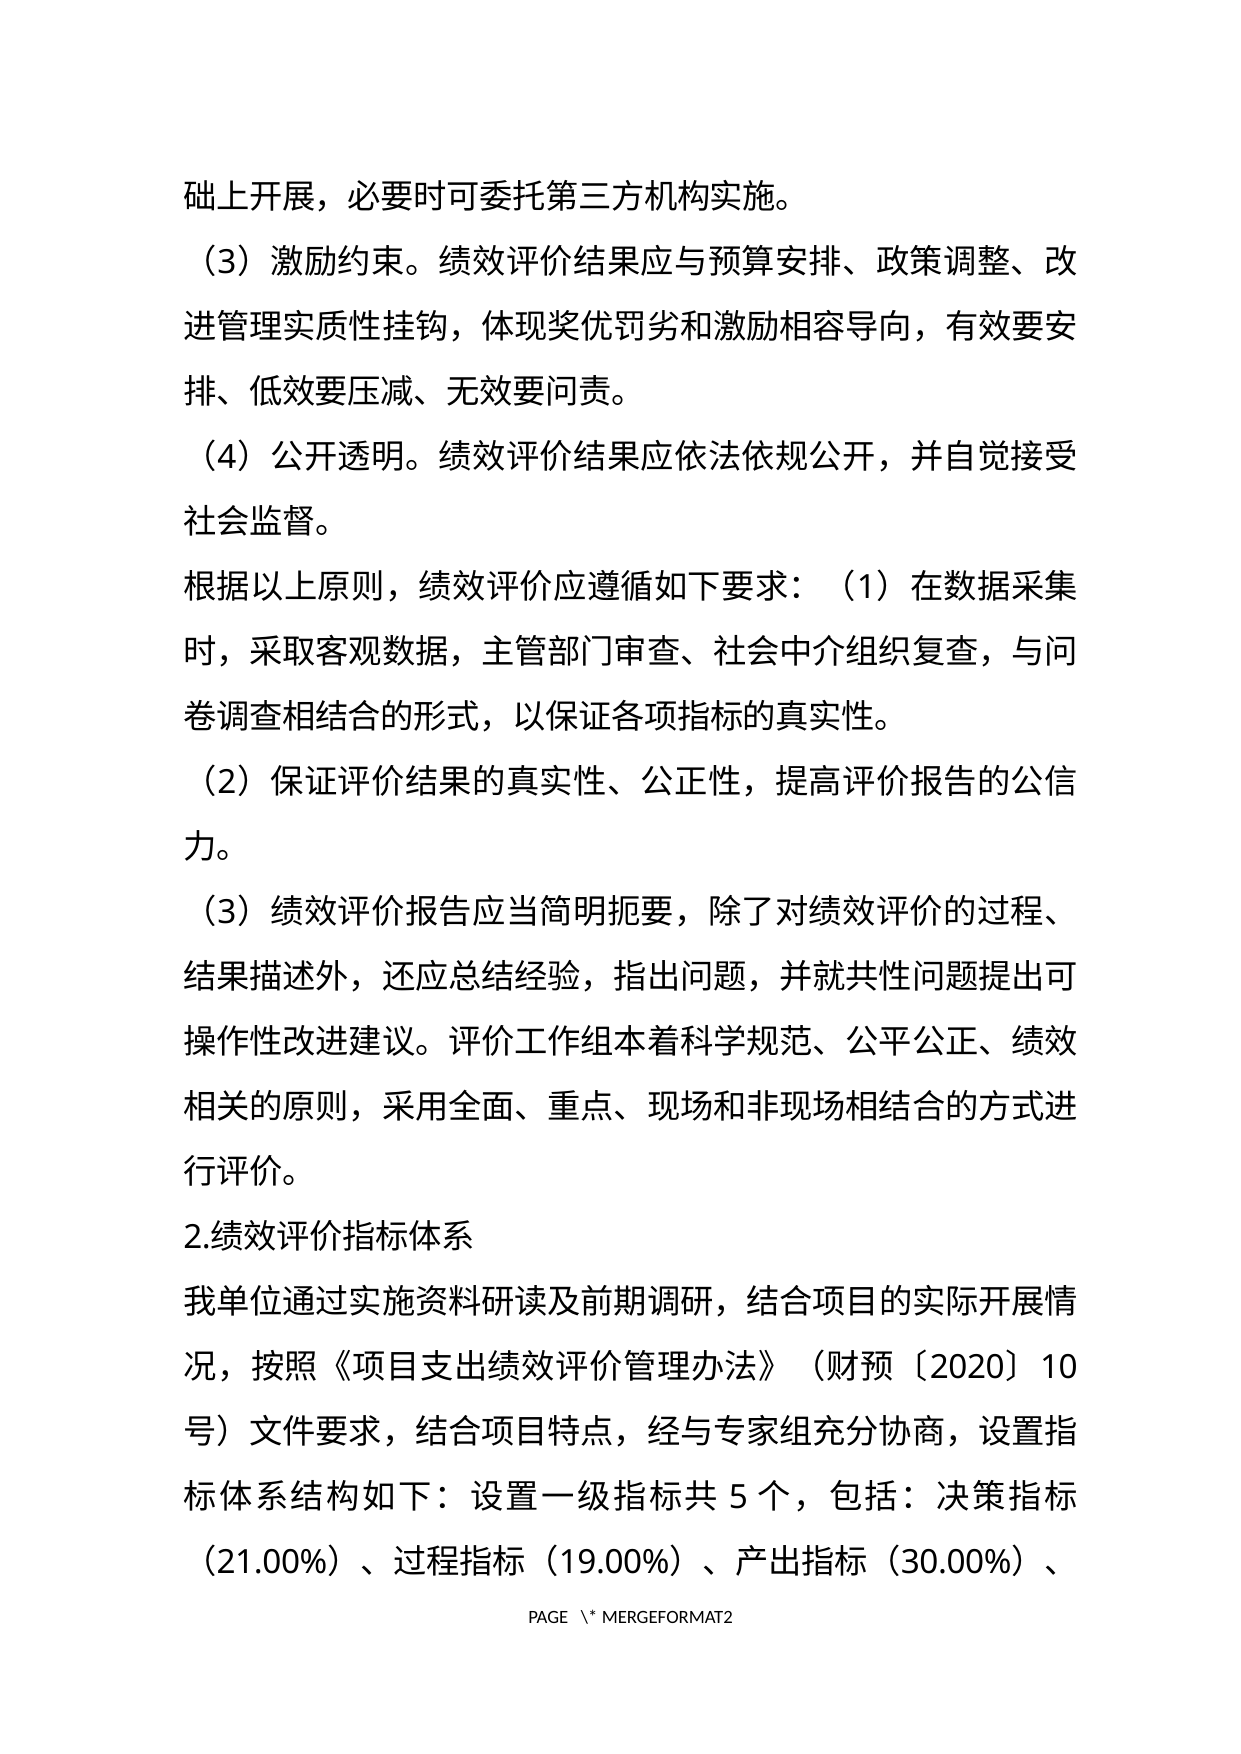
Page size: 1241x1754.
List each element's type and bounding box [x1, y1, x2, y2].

text [183, 162, 1078, 1592]
